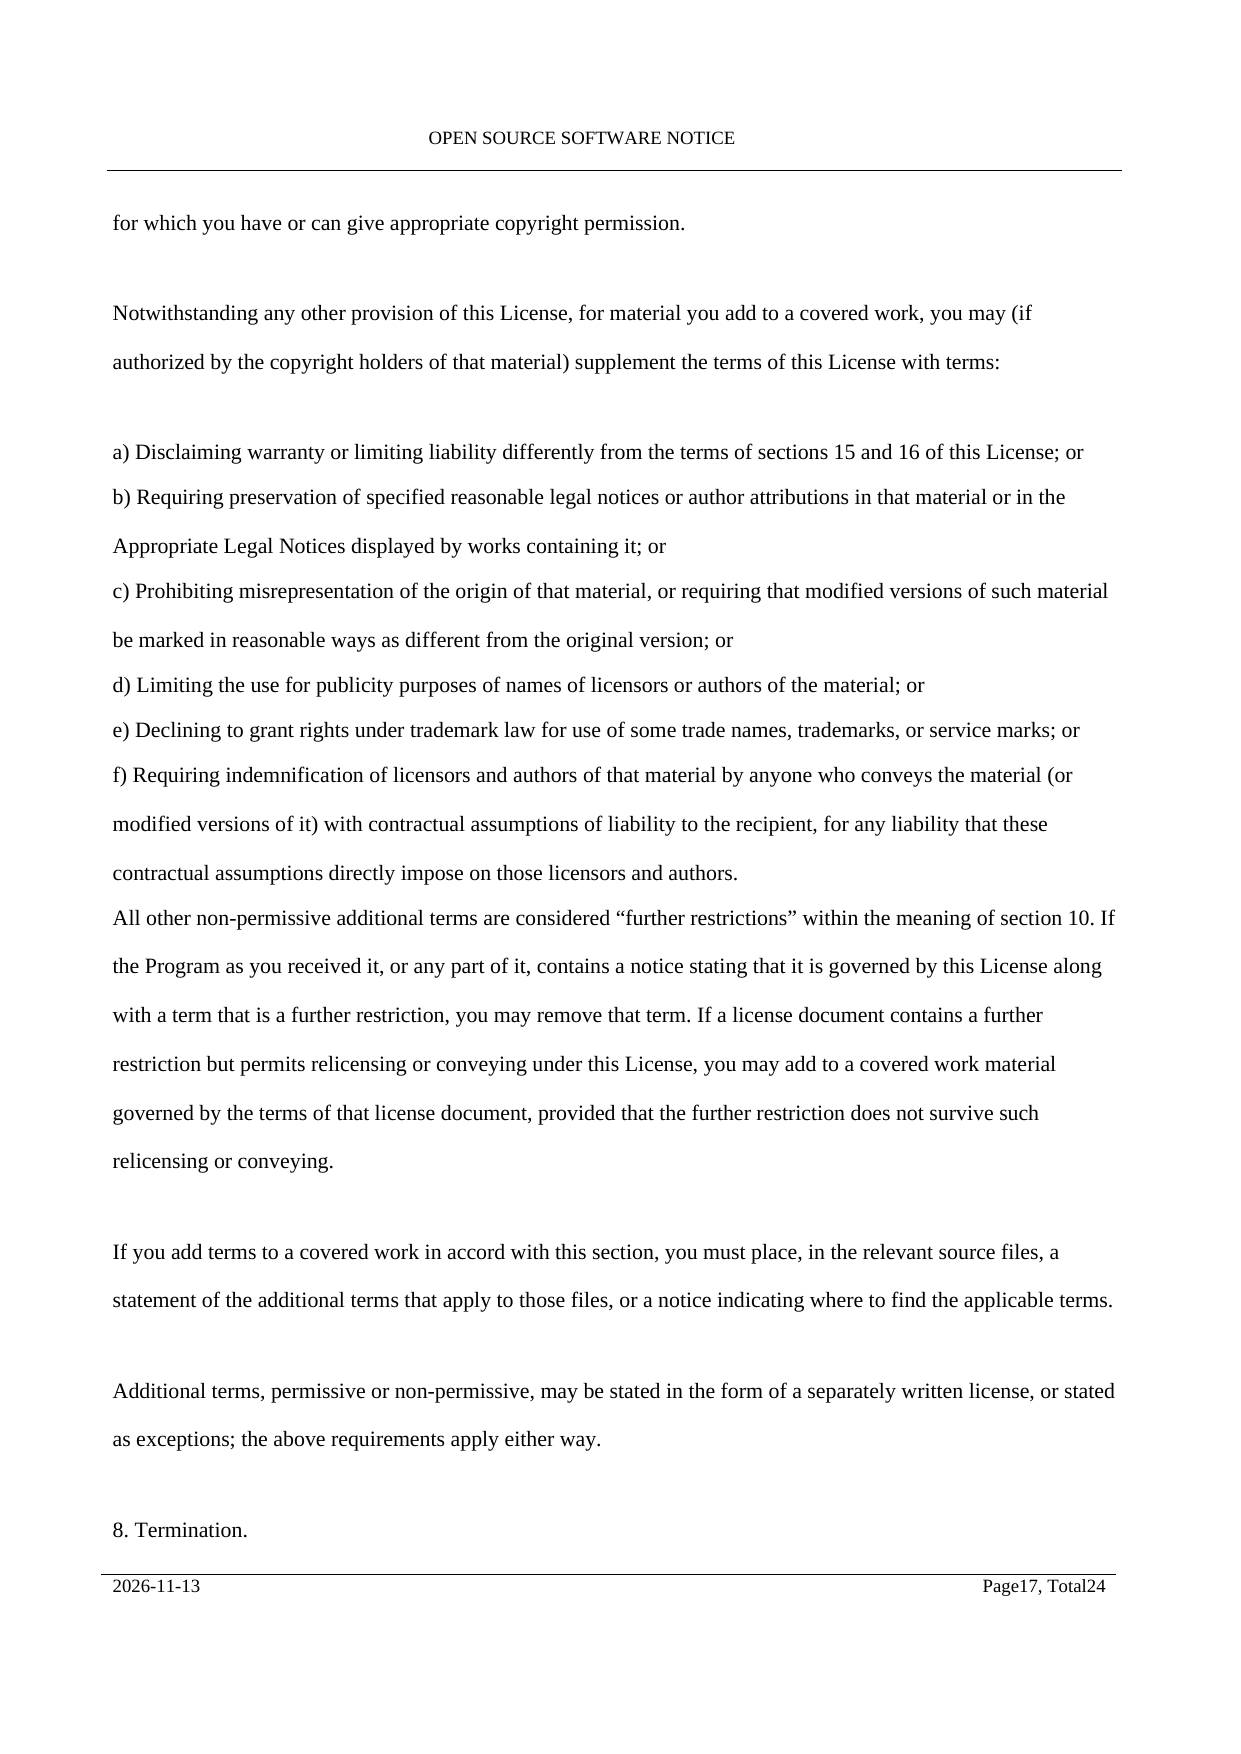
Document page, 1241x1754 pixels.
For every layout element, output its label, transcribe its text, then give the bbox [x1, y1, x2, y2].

text Notwithstanding any other provision of this License, for material you add to a covered work, you may (if authorized by the copyright holders of that material) supplement the terms of this License with terms: [112, 297, 1128, 378]
text Additional terms, permissive or non-permissive, may be stated in the form of a separately written license, or stated as exceptions; the above requirements apply either way. [112, 1374, 1128, 1455]
text b) Requiring preservation of specified reasonable legal notices or author attributions in that material or in the Appropriate Legal Notices displayed by works containing it; or [112, 481, 1128, 562]
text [112, 206, 1128, 239]
text c) Prohibiting misrepresentation of the origin of that material, or requiring that modified versions of such material be marked in reasonable ways as different from the original version; or [112, 574, 1128, 656]
text a) Disclaiming warranty or limiting liability differently from the terms of sections 15 and 16 of this License; or [112, 436, 1128, 468]
text 8. Termination. [112, 1513, 1128, 1546]
text If you add terms to a covered work in accord with this section, you must place, in the relevant source files, a statement of the additional terms that apply to those files, or a notice indicating where to find the applicable terms. [112, 1235, 1128, 1316]
text e) Declining to grant rights under trademark law for use of some trade names, trademarks, or service marks; or [112, 713, 1128, 746]
text d) Limiting the use for publicity purposes of names of licensors or authors of the material; or [112, 668, 1128, 701]
text f) Requiring indemnification of licensors and authors of that material by anyone who conveys the material (or modified versions of it) with contractual assumptions of liability to the recipient, for any liability that these contractual assumptions directly impose on those licensors and authors. [112, 758, 1128, 888]
text All other non-permissive additional terms are considered “further restrictions” within the meaning of section 10. If the Program as you received it, or any part of it, contains a notice stating that it is governed by this License along with a term that is a further restriction, you may remove that term. If a license document contains a further restriction but permits relicensing or conveying under this License, you may add to a covered work material governed by the terms of that license document, provided that the further restriction does not survive such relicensing or conveying. [112, 901, 1128, 1177]
